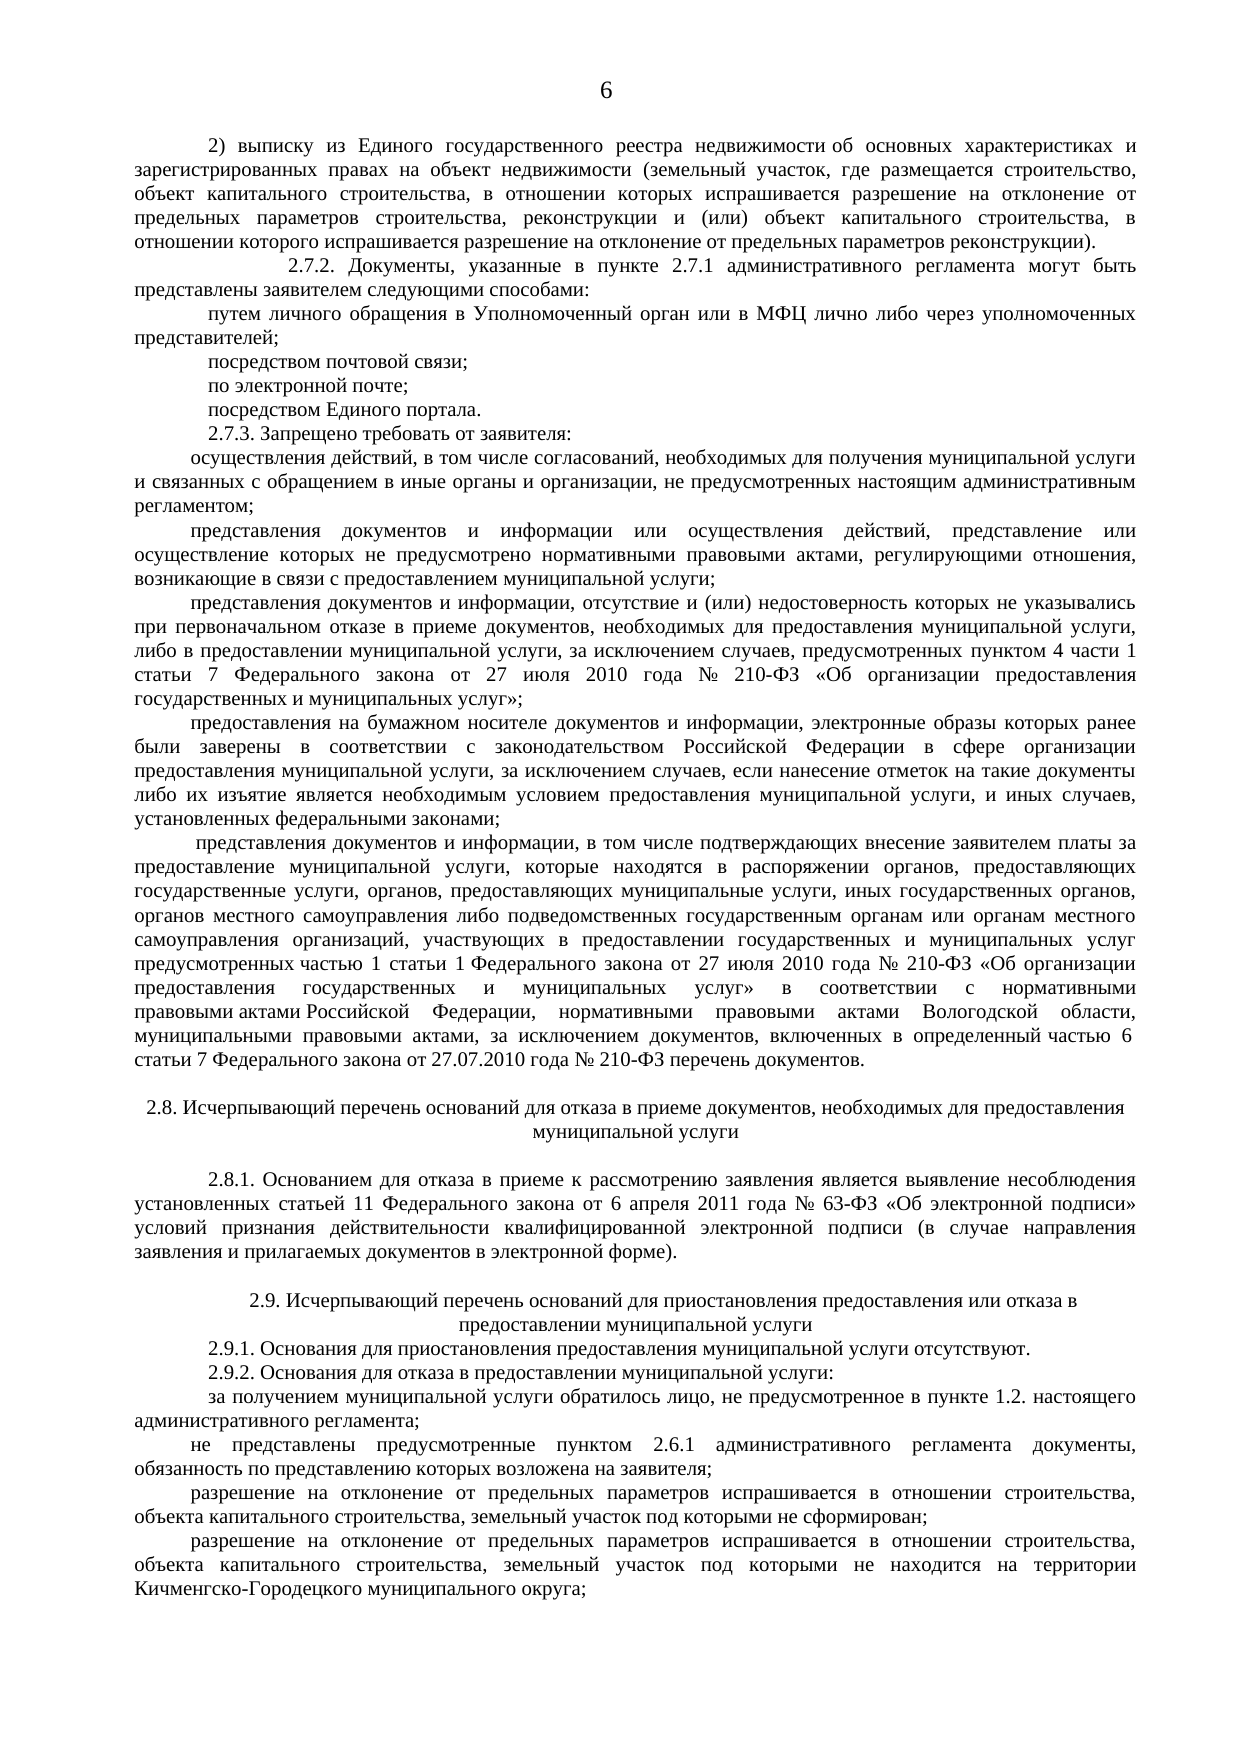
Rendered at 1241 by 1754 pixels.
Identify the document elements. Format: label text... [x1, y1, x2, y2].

text разрешение на отклонение от предельных параметров испрашивается в отношении строительства, объекта капитального строительства, земельный участок под которыми не находится на территории Кичменгско-Городецкого муниципального округа; [134, 1528, 1137, 1600]
text 2) выписку из Единого государственного реестра недвижимости об основных характеристиках и зарегистрированных правах на объект недвижимости (земельный участок, где размещается строительство, объект капитального строительства, в отношении которых испрашивается разрешение на отклонение от предельных параметров строительства, реконструкции и (или) объект капитального строительства, в отношении которого испрашивается разрешение на отклонение от предельных параметров реконструкции). [134, 157, 1137, 253]
subtitle 2.9. Исчерпывающий перечень оснований для приостановления предоставления или отказа в предоставлении муниципальной услуги [134, 1287, 1137, 1336]
text 2.7.3. Запрещено требовать от заявителя: [134, 421, 1137, 445]
text представления документов и информации, отсутствие и (или) недостоверность которых не указывались при первоначальном отказе в приеме документов, необходимых для предоставления муниципальной услуги, либо в предоставлении муниципальной услуги, за исключением случаев, предусмотренных пунктом 4 части 1 статьи 7 Федерального закона от 27 июля 2010 года № 210-ФЗ «Об организации предоставления государственных и муниципальных услуг»; [134, 590, 1137, 710]
text 2.7.2. Документы, указанные в пункте 2.7.1 административного регламента могут быть представлены заявителем следующими способами: [134, 253, 1137, 301]
text не представлены предусмотренные пунктом 2.6.1 административного регламента документы, обязанность по представлению которых возложена на заявителя; [134, 1432, 1137, 1480]
text 2.9.2. Основания для отказа в предоставлении муниципальной услуги: [134, 1360, 1137, 1384]
text предоставления на бумажном носителе документов и информации, электронные образы которых ранее были заверены в соответствии с законодательством Российской Федерации в сфере организации предоставления муниципальной услуги, за исключением случаев, если нанесение отметок на такие документы либо их изъятие является необходимым условием предоставления муниципальной услуги, и иных случаев, установленных федеральными законами; [134, 710, 1137, 830]
subtitle 2.8. Исчерпывающий перечень оснований для отказа в приеме документов, необходимых для предоставления муниципальной услуги [134, 1095, 1137, 1143]
text путем личного обращения в Уполномоченный орган или в МФЦ лично либо через уполномоченных представителей; [134, 301, 1137, 349]
text представления документов и информации, в том числе подтверждающих внесение заявителем платы за предоставление муниципальной услуги, которые находятся в распоряжении органов, предоставляющих государственные услуги, органов, предоставляющих муниципальные услуги, иных государственных органов, органов местного самоуправления либо подведомственных государственным органам или органам местного самоуправления организаций, участвующих в предоставлении государственных и муниципальных услуг предусмотренных частью 1 статьи 1 Федерального закона от 27 июля 2010 года № 210-ФЗ «Об организации предоставления государственных и муниципальных услуг» в соответствии с нормативными правовыми актами Российской Федерации, нормативными правовыми актами Вологодской области, муниципальными правовыми актами, за исключением документов, включенных в определенный частью 6 статьи 7 Федерального закона от 27.07.2010 года № 210-ФЗ перечень документов. [134, 830, 1137, 1071]
text разрешение на отклонение от предельных параметров испрашивается в отношении строительства, объекта капитального строительства, земельный участок под которыми не сформирован; [134, 1480, 1137, 1528]
text за получением муниципальной услуги обратилось лицо, не предусмотренное в пункте 1.2. настоящего административного регламента; [134, 1384, 1137, 1432]
text представления документов и информации или осуществления действий, представление или осуществление которых не предусмотрено нормативными правовыми актами, регулирующими отношения, возникающие в связи с предоставлением муниципальной услуги; [134, 517, 1137, 590]
text осуществления действий, в том числе согласований, необходимых для получения муниципальной услуги и связанных с обращением в иные органы и организации, не предусмотренных настоящим административным регламентом; [134, 445, 1137, 517]
text 2.8.1. Основанием для отказа в приеме к рассмотрению заявления является выявление несоблюдения установленных статьей 11 Федерального закона от 6 апреля 2011 года № 63-ФЗ «Об электронной подписи» условий признания действительности квалифицированной электронной подписи (в случае направления заявления и прилагаемых документов в электронной форме). [134, 1167, 1137, 1263]
text по электронной почте; [134, 373, 1137, 397]
text посредством Единого портала. [134, 397, 1137, 421]
text посредством почтовой связи; [134, 349, 1137, 373]
text 2.9.1. Основания для приостановления предоставления муниципальной услуги отсутствуют. [134, 1336, 1137, 1360]
